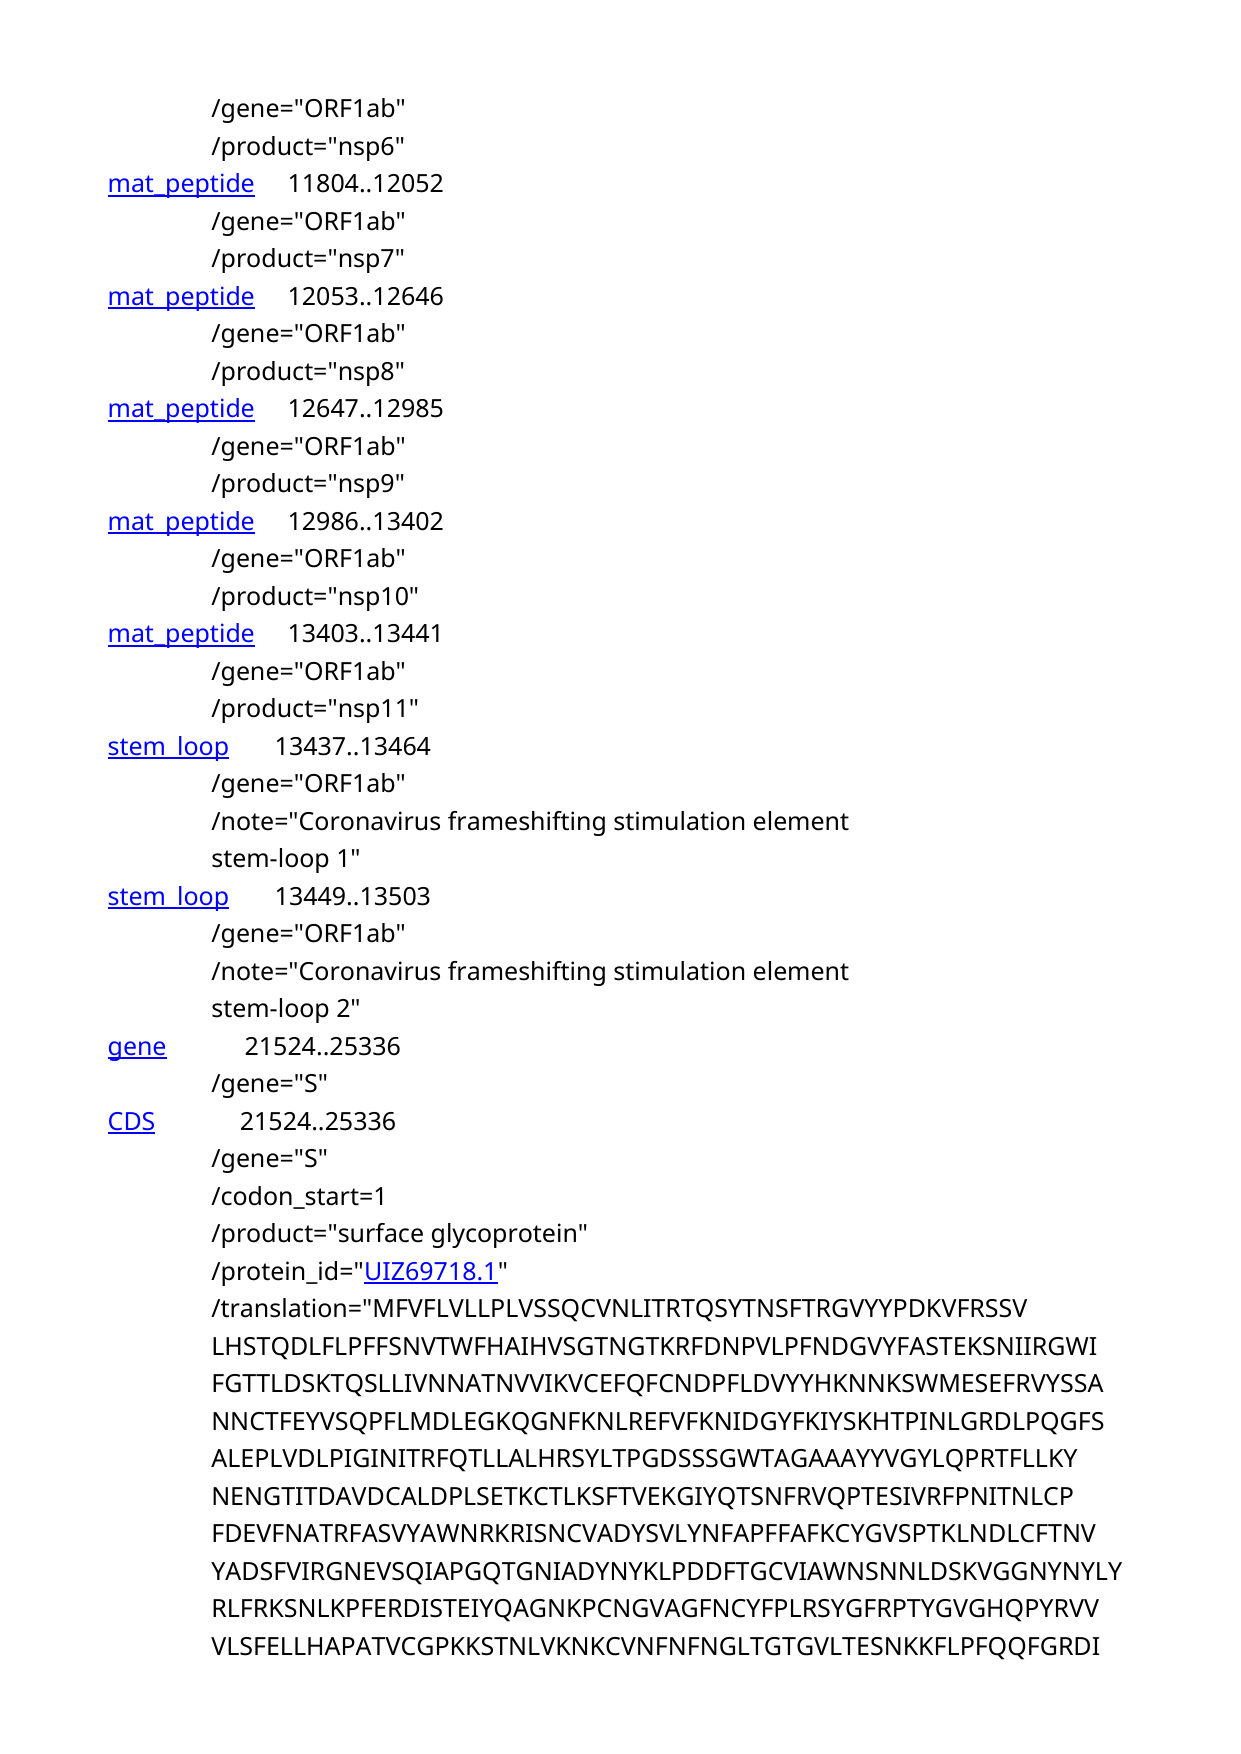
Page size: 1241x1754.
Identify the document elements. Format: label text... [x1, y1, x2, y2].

text stem_loop 13437..13464 [75, 727, 1165, 764]
text mat_peptide 13403..13441 [75, 614, 1165, 652]
text /gene="ORF1ab" [75, 764, 1165, 802]
text gene 21524..25336 [75, 1027, 1165, 1064]
text /gene="ORF1ab" [75, 202, 1165, 239]
text CDS 21524..25336 [75, 1102, 1165, 1139]
text /gene="ORF1ab" [75, 427, 1165, 464]
text mat_peptide 12647..12985 [75, 389, 1165, 427]
text RLFRKSNLKPFERDISTEIYQAGNKPCNGVAGFNCYFPLRSYGFRPTYGVGHQPYRVV [75, 1589, 1165, 1627]
text /protein_id="UIZ69718.1" [75, 1252, 1165, 1289]
text mat_peptide 11804..12052 [75, 164, 1165, 202]
text NENGTITDAVDCALDPLSETKCTLKSFTVEKGIYQTSNFRVQPTESIVRFPNITNLCP [75, 1477, 1165, 1514]
text FDEVFNATRFASVYAWNRKRISNCVADYSVLYNFAPFFAFKCYGVSPTKLNDLCFTNV [75, 1514, 1165, 1552]
text /gene="S" [75, 1139, 1165, 1177]
text /gene="S" [75, 1064, 1165, 1102]
text /product="nsp8" [75, 352, 1165, 389]
text /product="nsp6" [75, 127, 1165, 164]
text LHSTQDLFLPFFSNVTWFHAIHVSGTNGTKRFDNPVLPFNDGVYFASTEKSNIIRGWI [75, 1327, 1165, 1364]
text /note="Coronavirus frameshifting stimulation element [75, 952, 1165, 989]
text /product="nsp9" [75, 464, 1165, 502]
text ALEPLVDLPIGINITRFQTLLALHRSYLTPGDSSSGWTAGAAAYYVGYLQPRTFLLKY [75, 1439, 1165, 1477]
text stem-loop 2" [75, 989, 1165, 1027]
text /gene="ORF1ab" [75, 652, 1165, 689]
text /codon_start=1 [75, 1177, 1165, 1214]
text /gene="ORF1ab" [75, 314, 1165, 352]
text /note="Coronavirus frameshifting stimulation element [75, 802, 1165, 839]
text /gene="ORF1ab" [75, 539, 1165, 577]
text mat_peptide 12986..13402 [75, 502, 1165, 539]
text /product="nsp10" [75, 577, 1165, 614]
text /product="surface glycoprotein" [75, 1214, 1165, 1252]
text NNCTFEYVSQPFLMDLEGKQGNFKNLREFVFKNIDGYFKIYSKHTPINLGRDLPQGFS [75, 1402, 1165, 1439]
text YADSFVIRGNEVSQIAPGQTGNIADYNYKLPDDFTGCVIAWNSNNLDSKVGGNYNYLY [75, 1552, 1165, 1589]
text mat_peptide 12053..12646 [75, 277, 1165, 314]
text FGTTLDSKTQSLLIVNNATNVVIKVCEFQFCNDPFLDVYYHKNNKSWMESEFRVYSSA [75, 1364, 1165, 1402]
text VLSFELLHAPATVCGPKKSTNLVKNKCVNFNFNGLTGTGVLTESNKKFLPFQQFGRDI [75, 1627, 1165, 1664]
text /translation="MFVFLVLLPLVSSQCVNLITRTQSYTNSFTRGVYYPDKVFRSSV [75, 1289, 1165, 1327]
text /product="nsp7" [75, 239, 1165, 277]
text /gene="ORF1ab" [75, 914, 1165, 952]
text /product="nsp11" [75, 689, 1165, 727]
text /gene="ORF1ab" [75, 89, 1165, 127]
text stem-loop 1" [75, 839, 1165, 877]
text stem_loop 13449..13503 [75, 877, 1165, 914]
